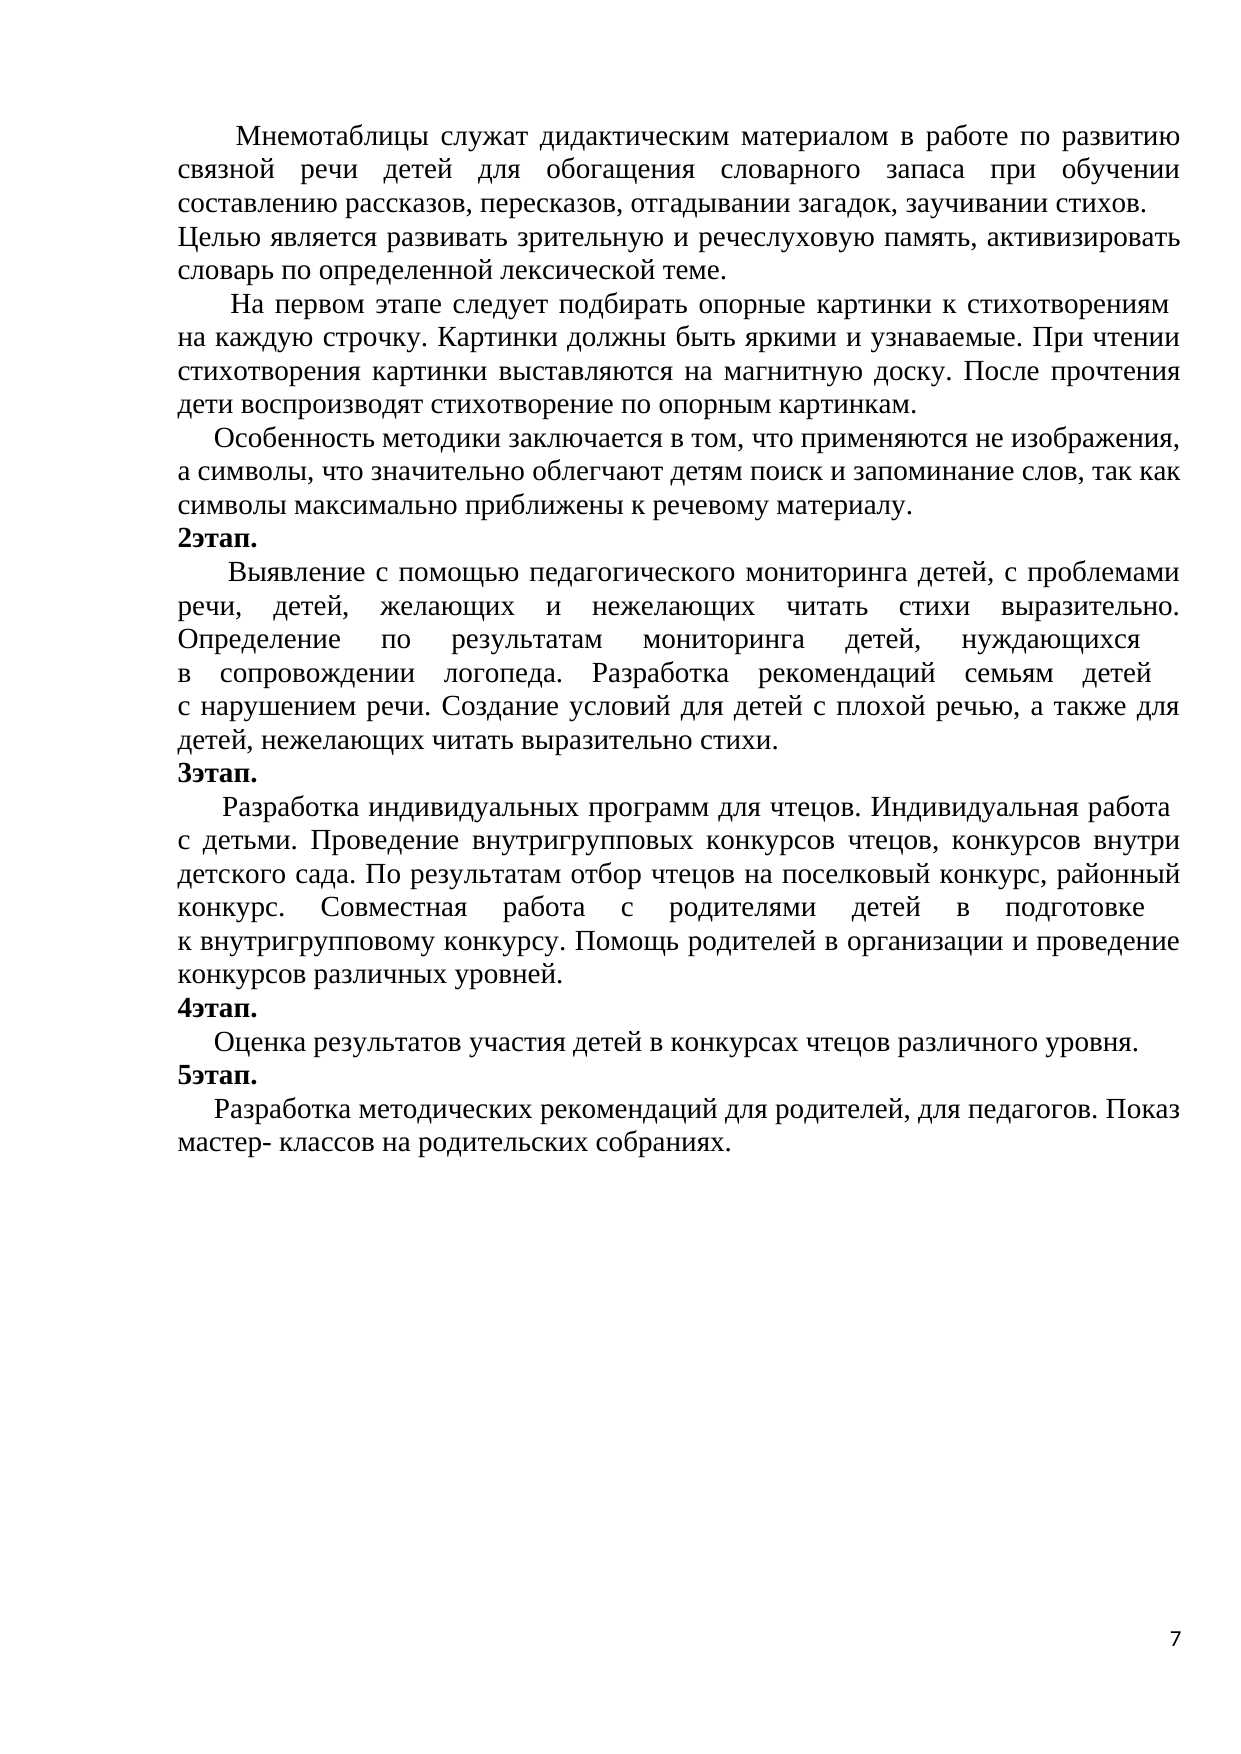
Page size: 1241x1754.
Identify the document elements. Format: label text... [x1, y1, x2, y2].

text Разработка методических рекомендаций для родителей, для педагогов. Показ мастер- классов на родительских собраниях. [177, 1091, 1181, 1158]
text Выявление с помощью педагогического мониторинга детей, с проблемами речи, детей, желающих и нежелающих читать стихи выразительно. Определение по результатам мониторинга детей, нуждающихся в сопровождении логопеда. Разработка рекомендаций семьям детей с нарушением речи. Создание условий для детей с плохой речью, а также для детей, нежелающих читать выразительно стихи. [177, 554, 1181, 755]
text Оценка результатов участия детей в конкурсах чтецов различного уровня. [177, 1024, 1181, 1057]
text На первом этапе следует подбирать опорные картинки к стихотворениям на каждую строчку. Картинки должны быть яркими и узнаваемые. При чтении стихотворения картинки выставляются на магнитную доску. После прочтения дети воспроизводят стихотворение по опорным картинкам. [177, 286, 1181, 420]
text Разработка индивидуальных программ для чтецов. Индивидуальная работа с детьми. Проведение внутригрупповых конкурсов чтецов, конкурсов внутри детского сада. По результатам отбор чтецов на поселковый конкурс, районный конкурс. Совместная работа с родителями детей в подготовке к внутригрупповому конкурсу. Помощь родителей в организации и проведение конкурсов различных уровней. [177, 789, 1181, 990]
text 3этап. [177, 755, 1181, 789]
text Особенность методики заключается в том, что применяются не изображения, а символы, что значительно облегчают детям поиск и запоминание слов, так как символы максимально приближены к речевому материалу. [177, 420, 1181, 521]
text Целью является развивать зрительную и речеслуховую память, активизировать словарь по определенной лексической теме. [177, 219, 1181, 286]
text 2этап. [177, 521, 1181, 554]
text Мнемотаблицы служат дидактическим материалом в работе по развитию связной речи детей для обогащения словарного запаса при обучении составлению рассказов, пересказов, отгадывании загадок, заучивании стихов. [177, 118, 1181, 219]
text 4этап. [177, 990, 1181, 1024]
text 5этап. [177, 1057, 1181, 1091]
